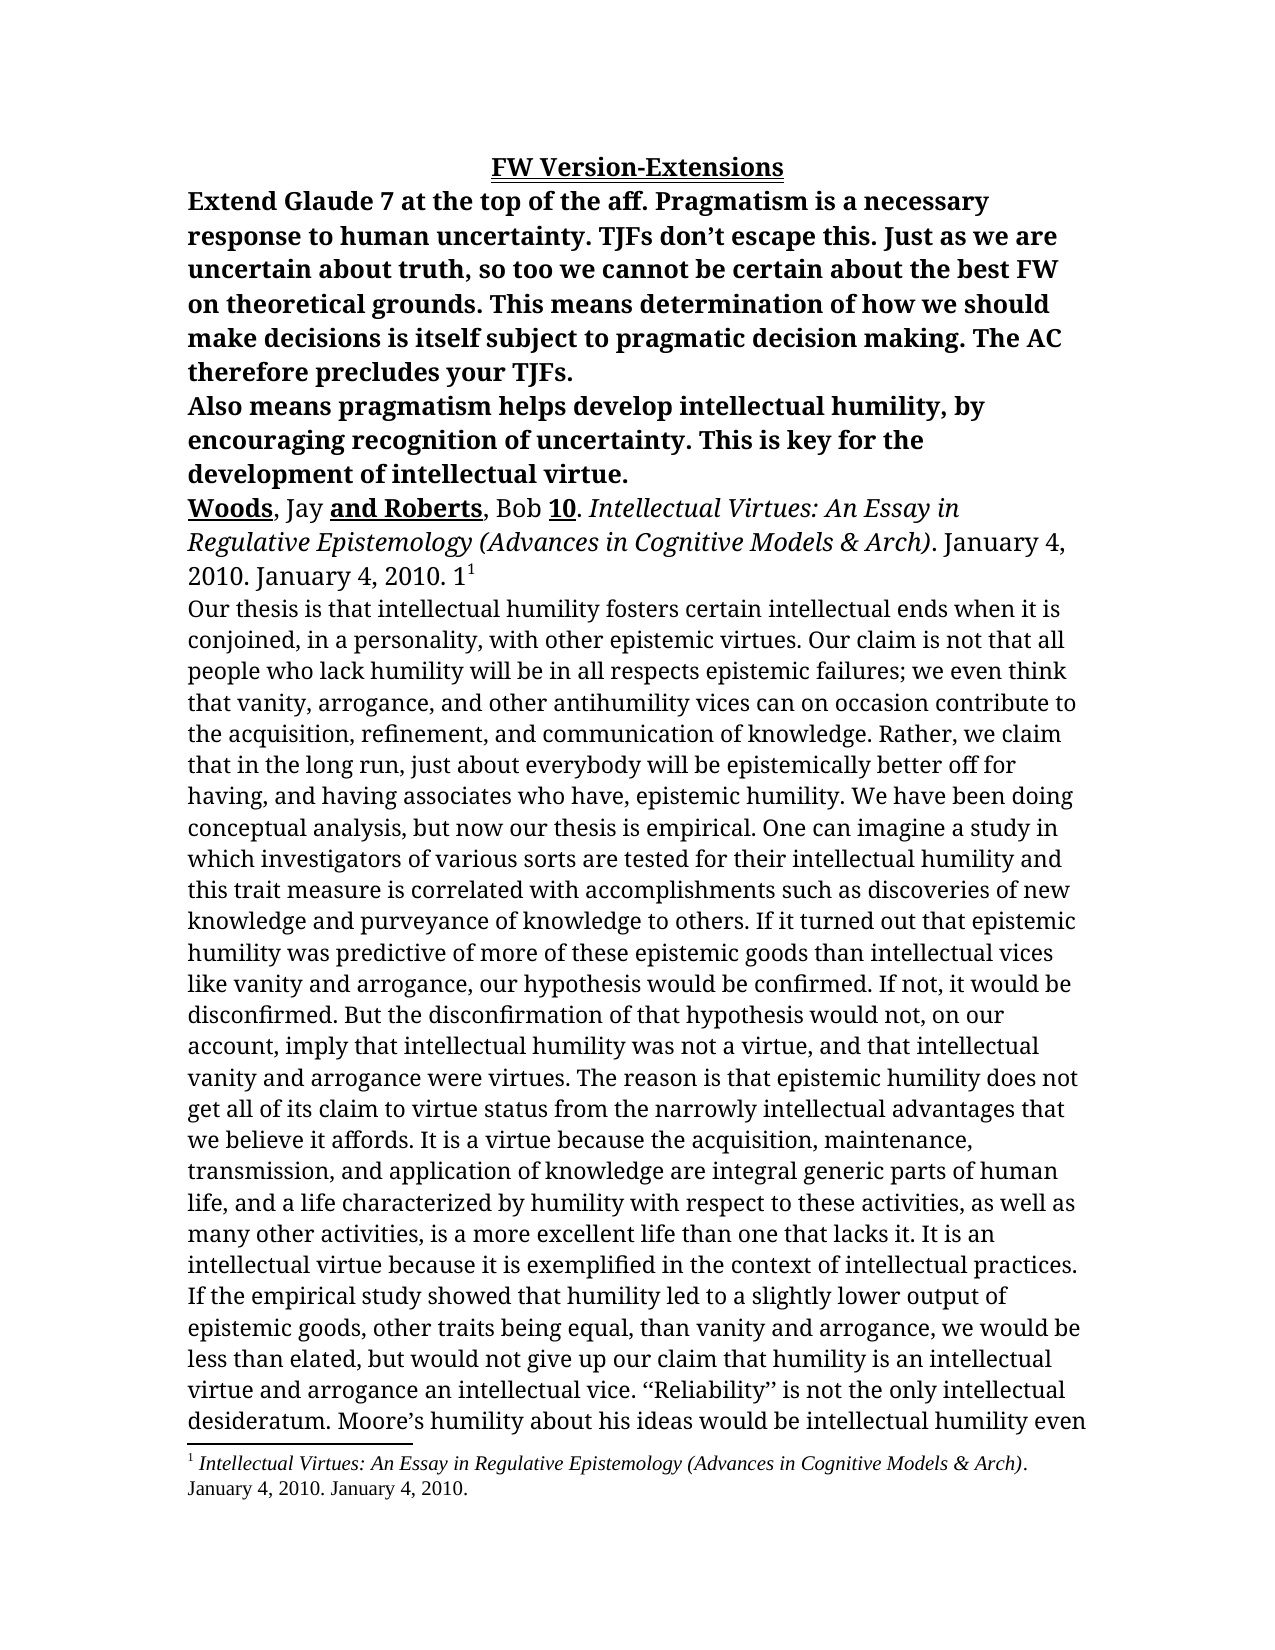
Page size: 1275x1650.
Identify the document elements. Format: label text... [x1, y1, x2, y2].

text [187, 593, 1087, 1437]
subtitle FW Version-Extensions [187, 150, 1087, 184]
subtitle Also means pragmatism helps develop intellectual humility, by encouraging recognition of uncertainty. This is key for the development of intellectual virtue. [187, 388, 1087, 491]
text Woods, Jay and Roberts, Bob 10. Intellectual Virtues: An Essay in Regulative Epistemology (Advances in Cognitive Models & Arch). January 4, 2010. January 4, 2010. 1 [187, 491, 1087, 593]
subtitle Extend Glaude 7 at the top of the aff. Pragmatism is a necessary response to human uncertainty. TJFs don’t escape this. Just as we are uncertain about truth, so too we cannot be certain about the best FW on theoretical grounds. This means determination of how we should make decisions is itself subject to pragmatic decision making. The AC therefore precludes your TJFs. [187, 184, 1087, 388]
